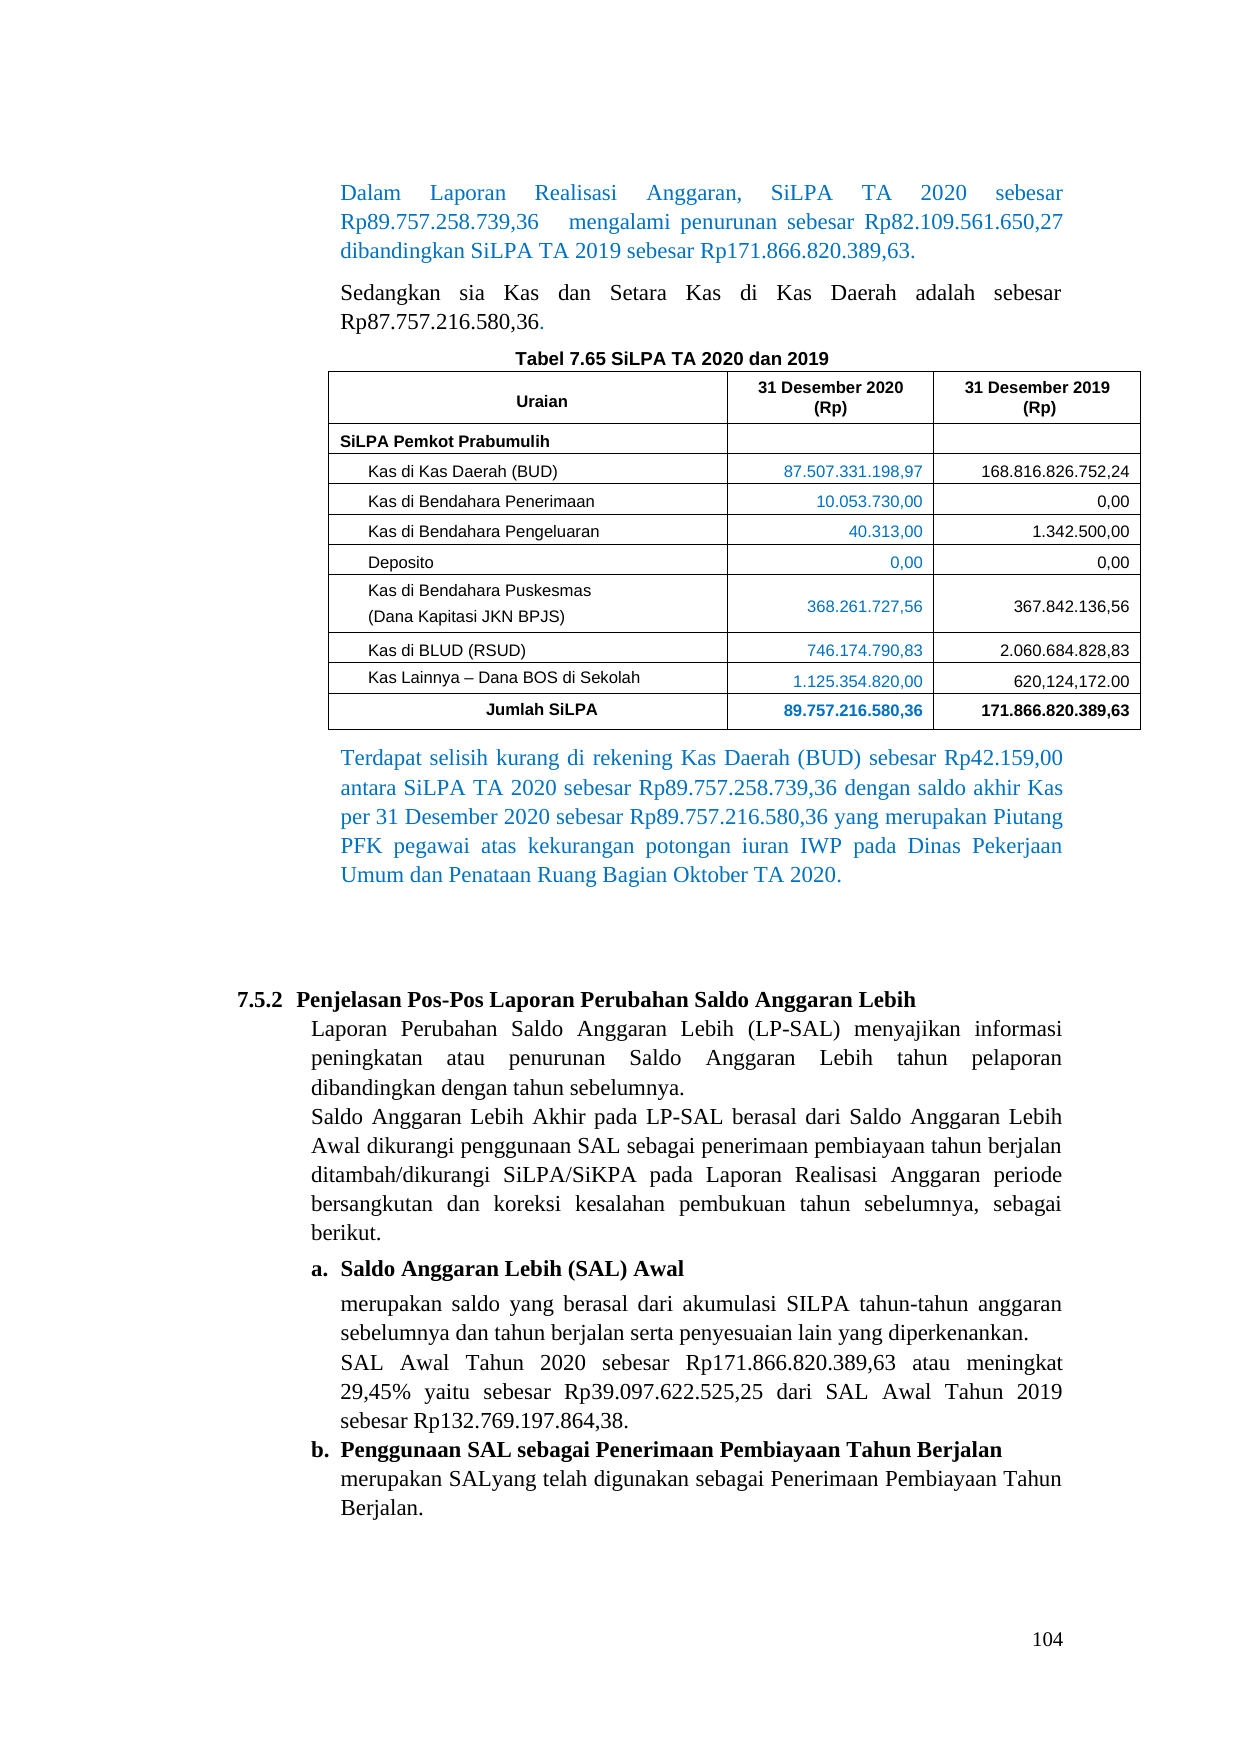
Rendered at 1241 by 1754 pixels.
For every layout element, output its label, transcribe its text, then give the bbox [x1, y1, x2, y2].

list merupakan SALyang telah digunakan sebagai Penerimaan Pembiayaan Tahun Berjalan. [340, 1463, 1063, 1522]
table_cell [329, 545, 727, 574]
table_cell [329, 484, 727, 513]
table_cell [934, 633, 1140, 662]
list Sedangkan sia Kas dan Setara Kas di Kas Daerah adalah sebesar Rp87.757.216.580,36. [340, 277, 1063, 336]
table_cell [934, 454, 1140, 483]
list Laporan Perubahan Saldo Anggaran Lebih (LP-SAL) menyajikan informasi peningkatan atau penurunan Saldo Anggaran Lebih tahun pelaporan dibandingkan dengan tahun sebelumnya. [311, 1013, 1063, 1101]
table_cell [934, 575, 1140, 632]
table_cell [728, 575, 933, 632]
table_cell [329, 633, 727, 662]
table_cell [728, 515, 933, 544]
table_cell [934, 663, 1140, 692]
text Tabel 7.65 SiLPA TA 2020 dan 2019 [281, 342, 1063, 371]
list Penggunaan SAL sebagai Penerimaan Pembiayaan Tahun Berjalan [311, 1434, 1063, 1463]
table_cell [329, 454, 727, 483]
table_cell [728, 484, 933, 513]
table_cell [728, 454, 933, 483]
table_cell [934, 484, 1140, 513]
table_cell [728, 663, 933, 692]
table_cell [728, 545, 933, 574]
list Saldo Anggaran Lebih (SAL) Awal [311, 1253, 1063, 1282]
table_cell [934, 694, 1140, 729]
list merupakan saldo yang berasal dari akumulasi SILPA tahun-tahun anggaran sebelumnya dan tahun berjalan serta penyesuaian lain yang diperkenankan. [340, 1288, 1063, 1347]
list Dalam Laporan Realisasi Anggaran, SiLPA TA 2020 sebesar Rp89.757.258.739,36 mengalami penurunan sebesar Rp82.109.561.650,27 dibandingkan SiLPA TA 2019 sebesar Rp171.866.820.389,63. [340, 177, 1063, 265]
list Terdapat selisih kurang di rekening Kas Daerah (BUD) sebesar Rp42.159,00 antara SiLPA TA 2020 sebesar Rp89.757.258.739,36 dengan saldo akhir Kas per 31 Desember 2020 sebesar Rp89.757.216.580,36 yang merupakan Piutang PFK pegawai atas kekurangan potongan iuran IWP pada Dinas Pekerjaan Umum dan Penataan Ruang Bagian Oktober TA 2020. [340, 742, 1063, 888]
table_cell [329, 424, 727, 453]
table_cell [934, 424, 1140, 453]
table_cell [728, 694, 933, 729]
list Saldo Anggaran Lebih Akhir pada LP-SAL berasal dari Saldo Anggaran Lebih Awal dikurangi penggunaan SAL sebagai penerimaan pembiayaan tahun berjalan ditambah/dikurangi SiLPA/SiKPA pada Laporan Realisasi Anggaran periode bersangkutan dan koreksi kesalahan pembukuan tahun sebelumnya, sebagai berikut. [311, 1101, 1063, 1247]
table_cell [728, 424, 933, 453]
list Penjelasan Pos-Pos Laporan Perubahan Saldo Anggaran Lebih [237, 984, 1063, 1013]
list SAL Awal Tahun 2020 sebesar Rp171.866.820.389,63 atau meningkat 29,45% yaitu sebesar Rp39.097.622.525,25 dari SAL Awal Tahun 2019 sebesar Rp132.769.197.864,38. [340, 1347, 1063, 1434]
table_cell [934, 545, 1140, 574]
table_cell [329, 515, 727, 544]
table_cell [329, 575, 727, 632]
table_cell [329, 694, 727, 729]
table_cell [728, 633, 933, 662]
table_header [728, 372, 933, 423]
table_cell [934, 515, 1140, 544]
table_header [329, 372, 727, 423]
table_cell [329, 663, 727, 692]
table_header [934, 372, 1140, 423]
